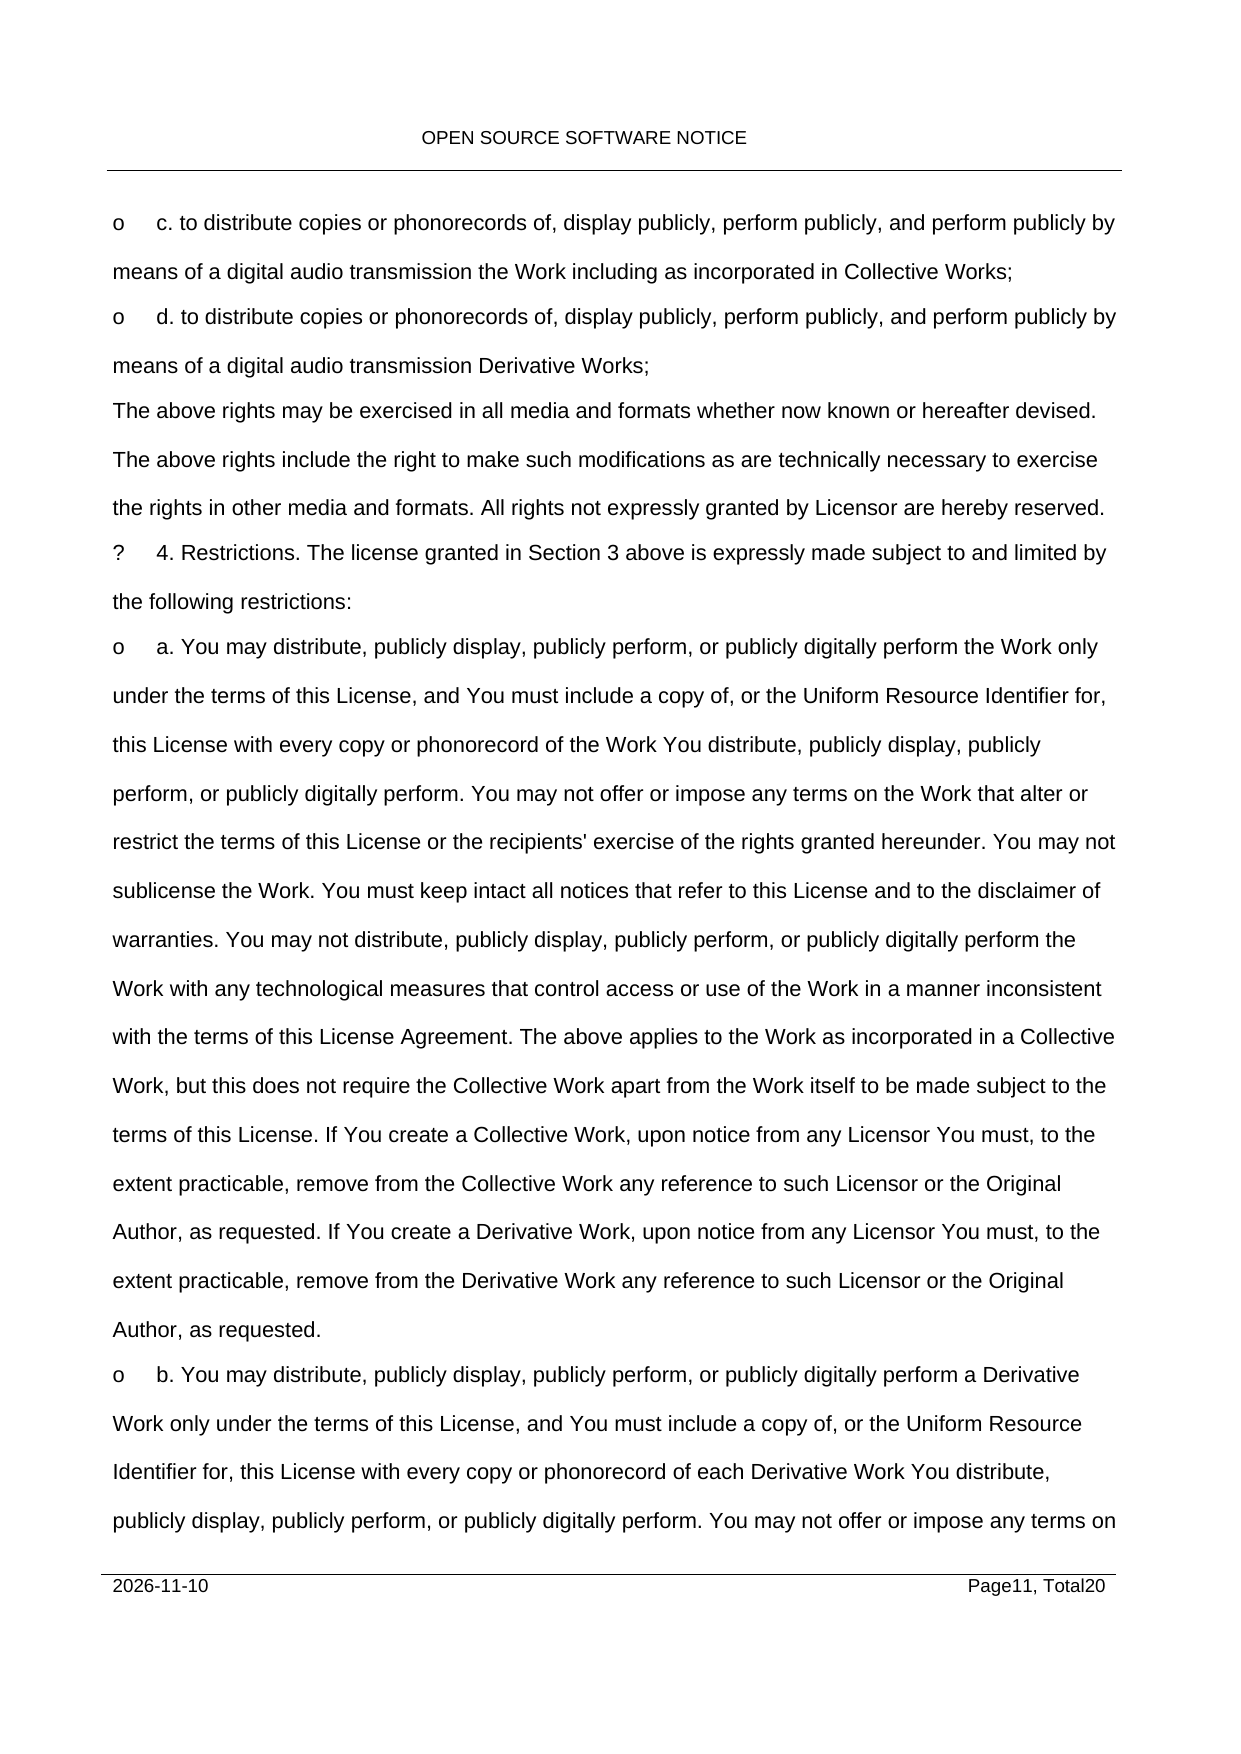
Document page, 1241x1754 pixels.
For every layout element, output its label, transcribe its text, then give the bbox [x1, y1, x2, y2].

text The above rights may be exercised in all media and formats whether now known or hereafter devised. The above rights include the right to make such modifications as are technically necessary to exercise the rights in other media and formats. All rights not expressly granted by Licensor are hereby reserved. [112, 394, 1128, 524]
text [112, 1358, 1128, 1537]
text o a. You may distribute, publicly display, publicly perform, or publicly digitally perform the Work only under the terms of this License, and You must include a copy of, or the Uniform Resource Identifier for, this License with every copy or phonorecord of the Work You distribute, publicly display, publicly perform, or publicly digitally perform. You may not offer or impose any terms on the Work that alter or restrict the terms of this License or the recipients' exercise of the rights granted hereunder. You may not sublicense the Work. You must keep intact all notices that refer to this License and to the disclaimer of warranties. You may not distribute, publicly display, publicly perform, or publicly digitally perform the Work with any technological measures that control access or use of the Work in a manner inconsistent with the terms of this License Agreement. The above applies to the Work as incorporated in a Collective Work, but this does not require the Collective Work apart from the Work itself to be made subject to the terms of this License. If You create a Collective Work, upon notice from any Licensor You must, to the extent practicable, remove from the Collective Work any reference to such Licensor or the Original Author, as requested. If You create a Derivative Work, upon notice from any Licensor You must, to the extent practicable, remove from the Derivative Work any reference to such Licensor or the Original Author, as requested. [112, 631, 1128, 1346]
text o c. to distribute copies or phonorecords of, display publicly, perform publicly, and perform publicly by means of a digital audio transmission the Work including as incorporated in Collective Works; [112, 206, 1128, 288]
text ? 4. Restrictions. The license granted in Section 3 above is expressly made subject to and limited by the following restrictions: [112, 537, 1128, 618]
text o d. to distribute copies or phonorecords of, display publicly, perform publicly, and perform publicly by means of a digital audio transmission Derivative Works; [112, 300, 1128, 381]
